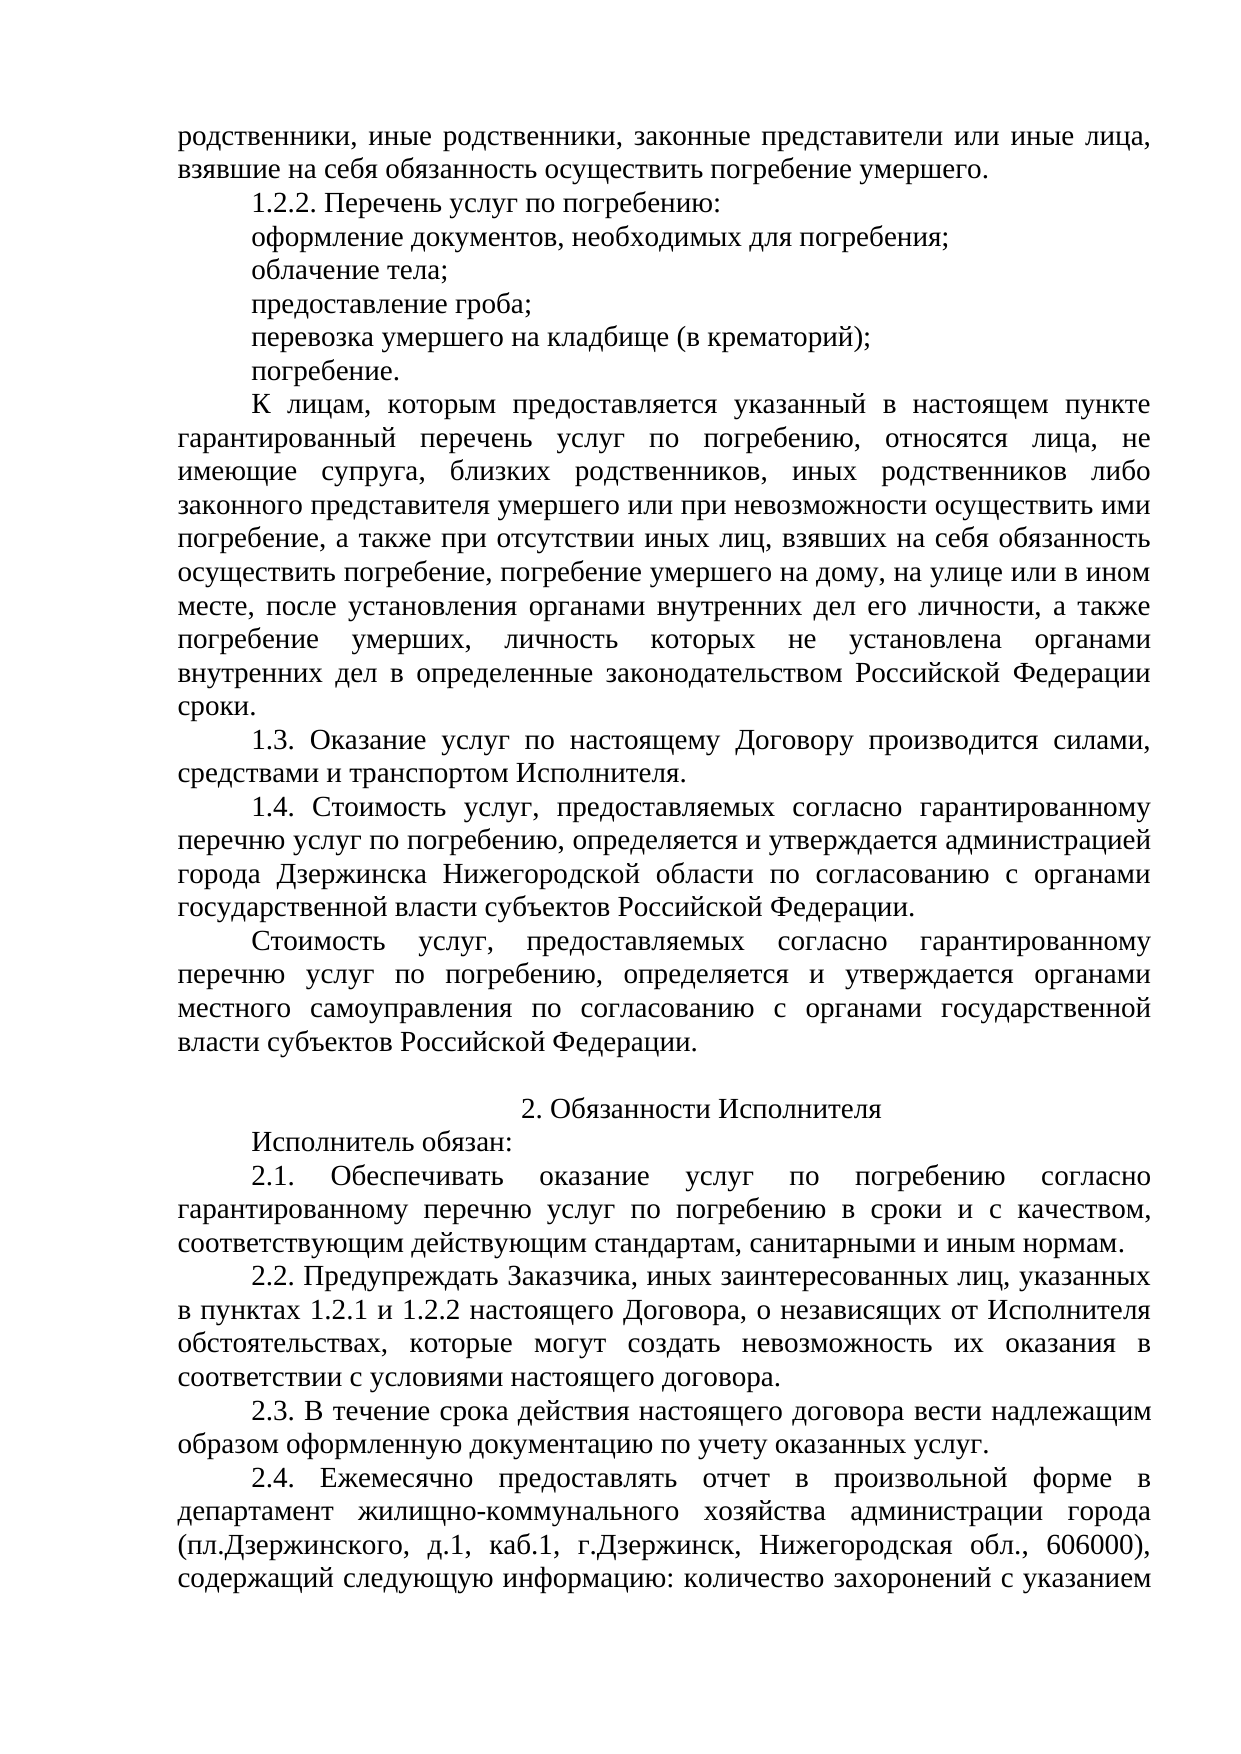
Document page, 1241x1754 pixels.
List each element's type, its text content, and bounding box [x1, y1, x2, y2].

text оформление документов, необходимых для погребения; [177, 219, 1152, 252]
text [177, 118, 1152, 185]
text Исполнитель обязан: [177, 1124, 1152, 1158]
text облачение тела; [177, 252, 1152, 286]
text 2.3. В течение срока действия настоящего договора вести надлежащим образом оформленную документацию по учету оказанных услуг. [177, 1393, 1152, 1460]
text Стоимость услуг, предоставляемых согласно гарантированному перечню услуг по погребению, определяется и утверждается органами местного самоуправления по согласованию с органами государственной власти субъектов Российской Федерации. [177, 923, 1152, 1057]
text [177, 1460, 1152, 1594]
text 1.2.2. Перечень услуг по погребению: [177, 185, 1152, 219]
text К лицам, которым предоставляется указанный в настоящем пункте гарантированный перечень услуг по погребению, относятся лица, не имеющие супруга, близких родственников, иных родственников либо законного представителя умершего или при невозможности осуществить ими погребение, а также при отсутствии иных лиц, взявших на себя обязанность осуществить погребение, погребение умершего на дому, на улице или в ином месте, после установления органами внутренних дел его личности, а также погребение умерших, личность которых не установлена органами внутренних дел в определенные законодательством Российской Федерации сроки. [177, 386, 1152, 722]
text 2.2. Предупреждать Заказчика, иных заинтересованных лиц, указанных в пунктах 1.2.1 и 1.2.2 настоящего Договора, о независящих от Исполнителя обстоятельствах, которые могут создать невозможность их оказания в соответствии с условиями настоящего договора. [177, 1258, 1152, 1393]
text погребение. [177, 353, 1152, 386]
text перевозка умершего на кладбище (в крематорий); [177, 319, 1152, 353]
text 2.1. Обеспечивать оказание услуг по погребению согласно гарантированному перечню услуг по погребению в сроки и с качеством, соответствующим действующим стандартам, санитарными и иным нормам. [177, 1158, 1152, 1258]
text 1.3. Оказание услуг по настоящему Договору производится силами, средствами и транспортом Исполнителя. [177, 722, 1152, 789]
text 2. Обязанности Исполнителя [177, 1091, 1152, 1124]
text предоставление гроба; [177, 286, 1152, 319]
text 1.4. Стоимость услуг, предоставляемых согласно гарантированному перечню услуг по погребению, определяется и утверждается администрацией города Дзержинска Нижегородской области по согласованию с органами государственной власти субъектов Российской Федерации. [177, 789, 1152, 923]
